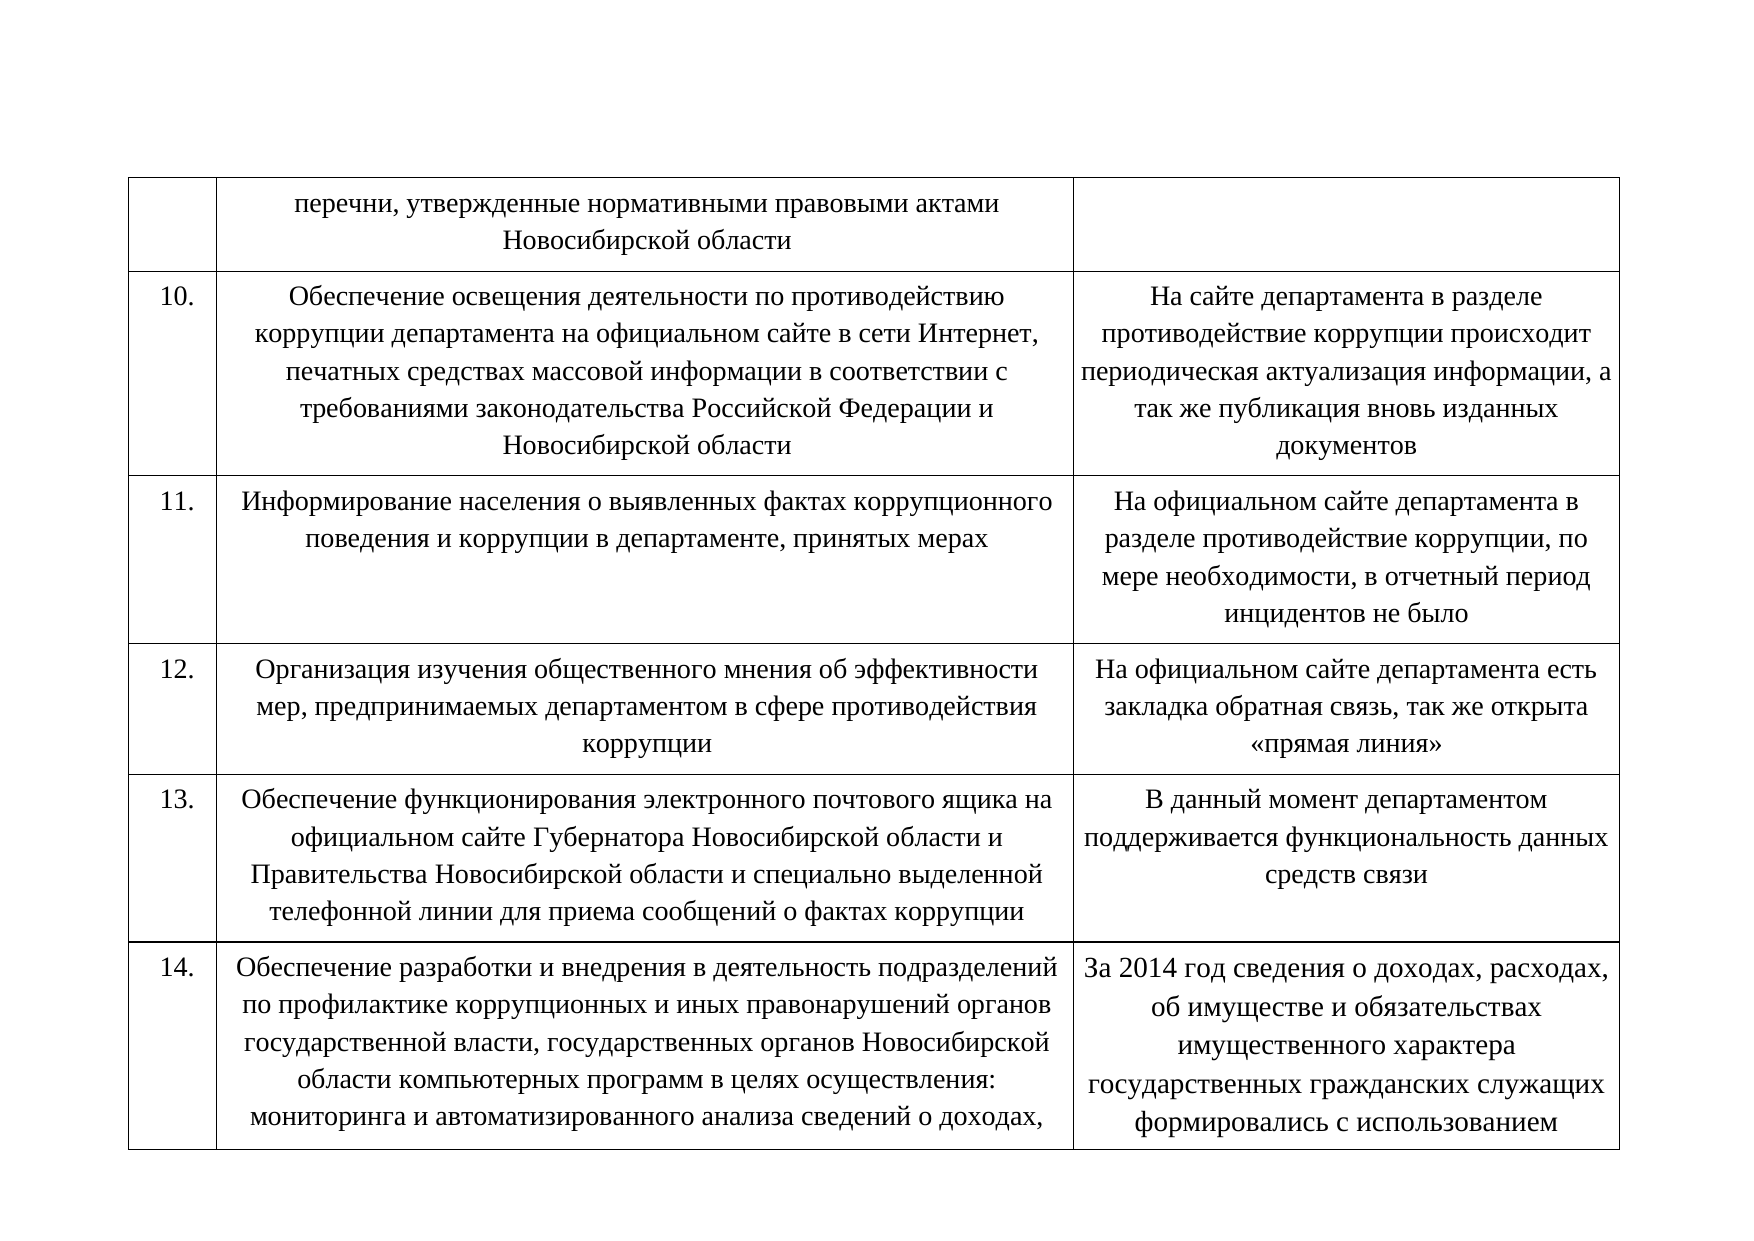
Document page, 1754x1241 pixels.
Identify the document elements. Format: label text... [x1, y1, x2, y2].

table_cell [129, 943, 216, 1148]
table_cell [217, 178, 1073, 271]
table_cell Организация изучения общественного мнения об эффективности мер, предпринимаемых департаментом в сфере противодействия коррупции [217, 644, 1073, 774]
table_cell Информирование населения о выявленных фактах коррупционного поведения и коррупции в департаменте, принятых мерах [217, 476, 1073, 643]
table_cell [129, 775, 216, 941]
table_cell [129, 178, 216, 271]
table_cell [129, 272, 216, 475]
table_cell В данный момент департаментом поддерживается функциональность данных средств связи [1074, 775, 1619, 941]
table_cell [217, 943, 1073, 1148]
table_cell На официальном сайте департамента есть закладка обратная связь, так же открыта «прямая линия» [1074, 644, 1619, 774]
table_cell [1074, 943, 1619, 1148]
table_cell [129, 644, 216, 774]
table_cell На сайте департамента в разделе противодействие коррупции происходит периодическая актуализация информации, а так же публикация вновь изданных документов [1074, 272, 1619, 475]
table_cell На официальном сайте департамента в разделе противодействие коррупции, по мере необходимости, в отчетный период инцидентов не было [1074, 476, 1619, 643]
table_cell Обеспечение освещения деятельности по противодействию коррупции департамента на официальном сайте в сети Интернет, печатных средствах массовой информации в соответствии с требованиями законодательства Российской Федерации и Новосибирской области [217, 272, 1073, 475]
table_cell Обеспечение функционирования электронного почтового ящика на официальном сайте Губернатора Новосибирской области и Правительства Новосибирской области и специально выделенной телефонной линии для приема сообщений о фактах коррупции [217, 775, 1073, 941]
table_cell [129, 476, 216, 643]
